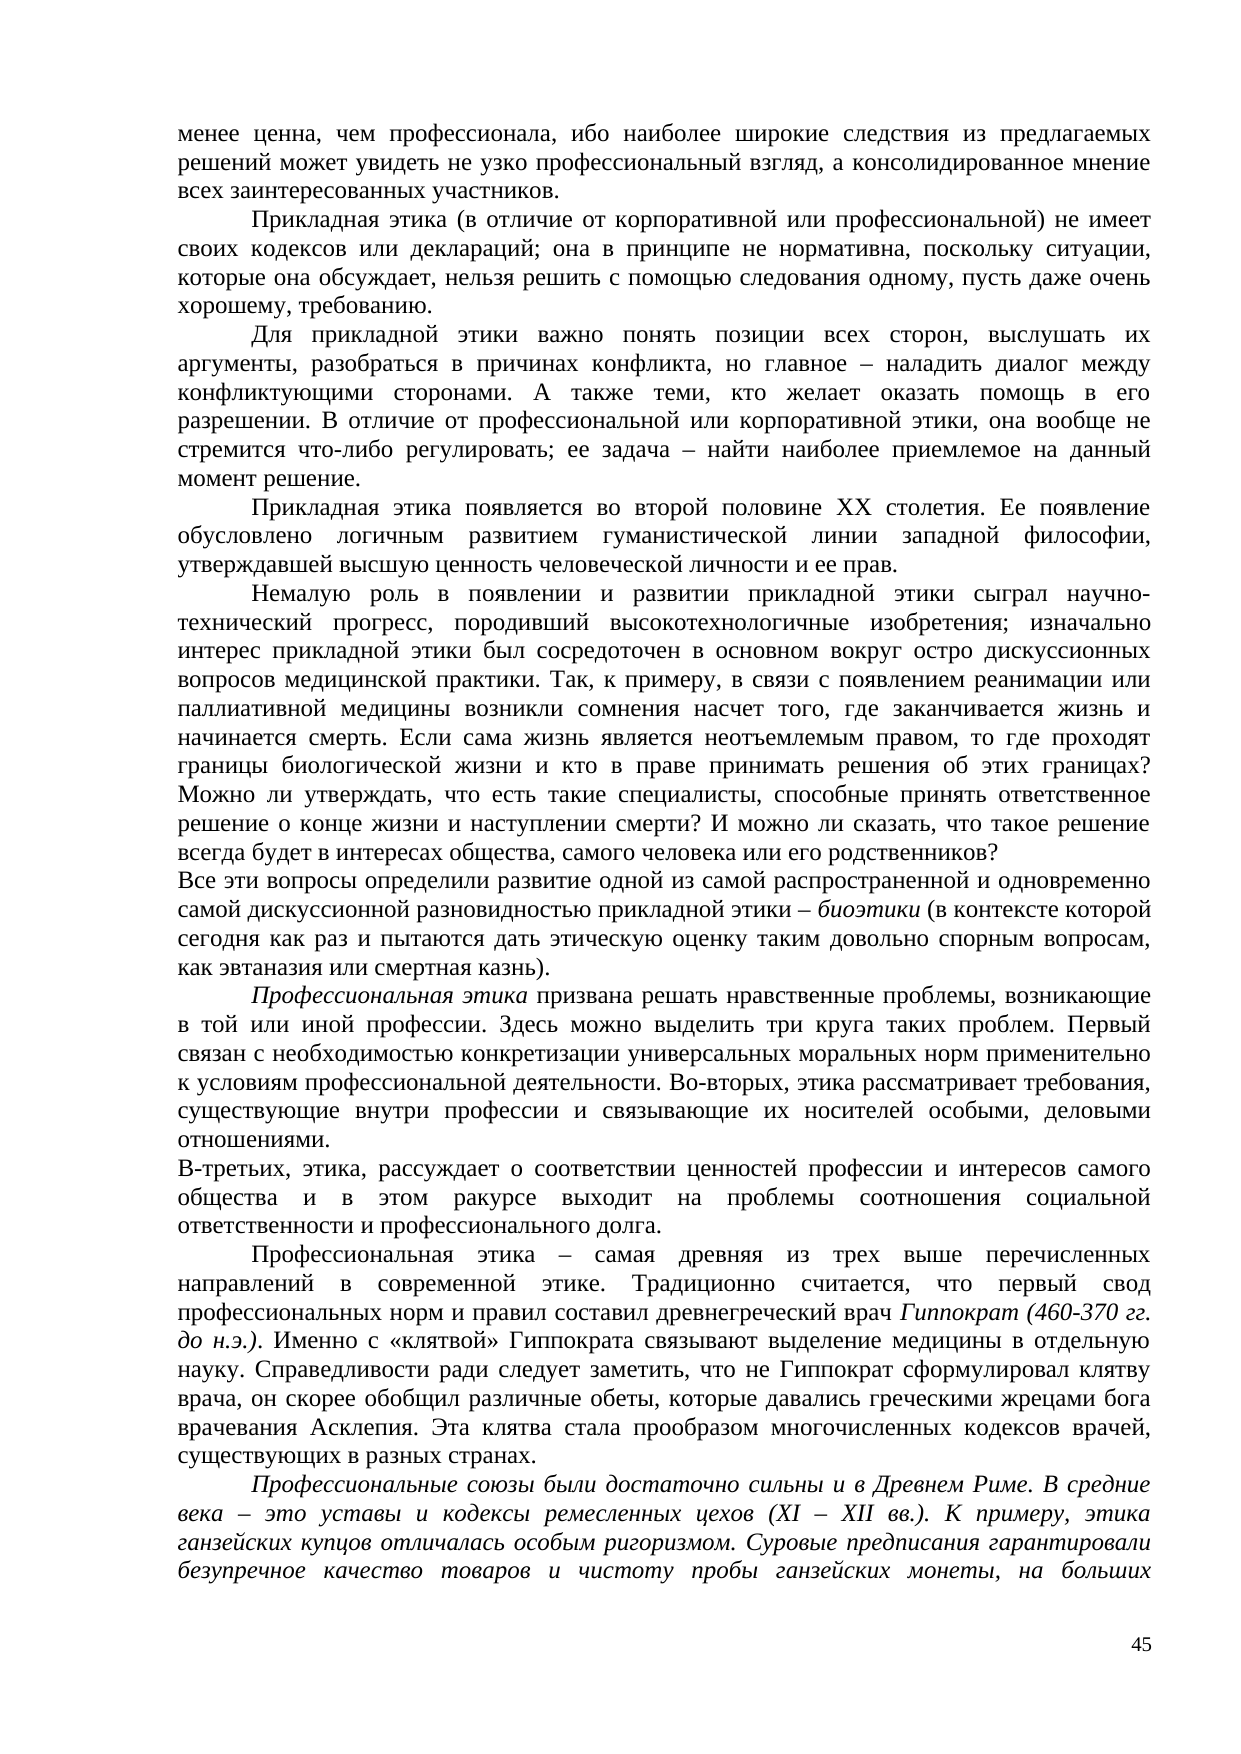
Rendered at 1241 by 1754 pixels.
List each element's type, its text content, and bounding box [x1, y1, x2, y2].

text Для прикладной этики важно понять позиции всех сторон, выслушать их аргументы, разобраться в причинах конфликта, но главное – наладить диалог между конфликтующими сторонами. А также теми, кто желает оказать помощь в его разрешении. В отличие от профессиональной или корпоративной этики, она вообще не стремится что-либо регулировать; ее задача – найти наиболее приемлемое на данный момент решение. [177, 319, 1152, 492]
text Немалую роль в появлении и развитии прикладной этики сыграл научно-технический прогресс, породивший высокотехнологичные изобретения; изначально интерес прикладной этики был сосредоточен в основном вокруг остро дискуссионных вопросов медицинской практики. Так, к примеру, в связи с появлением реанимации или паллиативной медицины возникли сомнения насчет того, где заканчивается жизнь и начинается смерть. Если сама жизнь является неотъемлемым правом, то где проходят границы биологической жизни и кто в праве принимать решения об этих границах? Можно ли утверждать, что есть такие специалисты, способные принять ответственное решение о конце жизни и наступлении смерти? И можно ли сказать, что такое решение всегда будет в интересах общества, самого человека или его родственников? [177, 578, 1152, 866]
text Профессиональная этика призвана решать нравственные проблемы, возникающие в той или иной профессии. Здесь можно выделить три круга таких проблем. Первый связан с необходимостью конкретизации универсальных моральных норм применительно к условиям профессиональной деятельности. Во-вторых, этика рассматривает требования, существующие внутри профессии и связывающие их носителей особыми, деловыми отношениями. В-третьих, этика, рассуждает о соответствии ценностей профессии и интересов самого общества и в этом ракурсе выходит на проблемы соотношения социальной ответственности и профессионального долга. [177, 981, 1152, 1239]
text Все эти вопросы определили развитие одной из самой распространенной и одновременно самой дискуссионной разновидностью прикладной этики – биоэтики (в контексте которой сегодня как раз и пытаются дать этическую оценку таким довольно спорным вопросам, как эвтаназия или смертная казнь). [177, 866, 1152, 981]
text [177, 1469, 1152, 1584]
text Профессиональная этика – самая древняя из трех выше перечисленных направлений в современной этике. Традиционно считается, что первый свод профессиональных норм и правил составил древнегреческий врач Гиппократ (460-370 гг. до н.э.). Именно с «клятвой» Гиппократа связывают выделение медицины в отдельную науку. Справедливости ради следует заметить, что не Гиппократ сформулировал клятву врача, он скорее обобщил различные обеты, которые давались греческими жрецами бога врачевания Асклепия. Эта клятва стала прообразом многочисленных кодексов врачей, существующих в разных странах. [177, 1239, 1152, 1469]
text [177, 118, 1152, 204]
text Прикладная этика появляется во второй половине XX столетия. Ее появление обусловлено логичным развитием гуманистической линии западной философии, утверждавшей высшую ценность человеческой личности и ее прав. [177, 492, 1152, 578]
text Прикладная этика (в отличие от корпоративной или профессиональной) не имеет своих кодексов или деклараций; она в принципе не нормативна, поскольку ситуации, которые она обсуждает, нельзя решить с помощью следования одному, пусть даже очень хорошему, требованию. [177, 204, 1152, 319]
